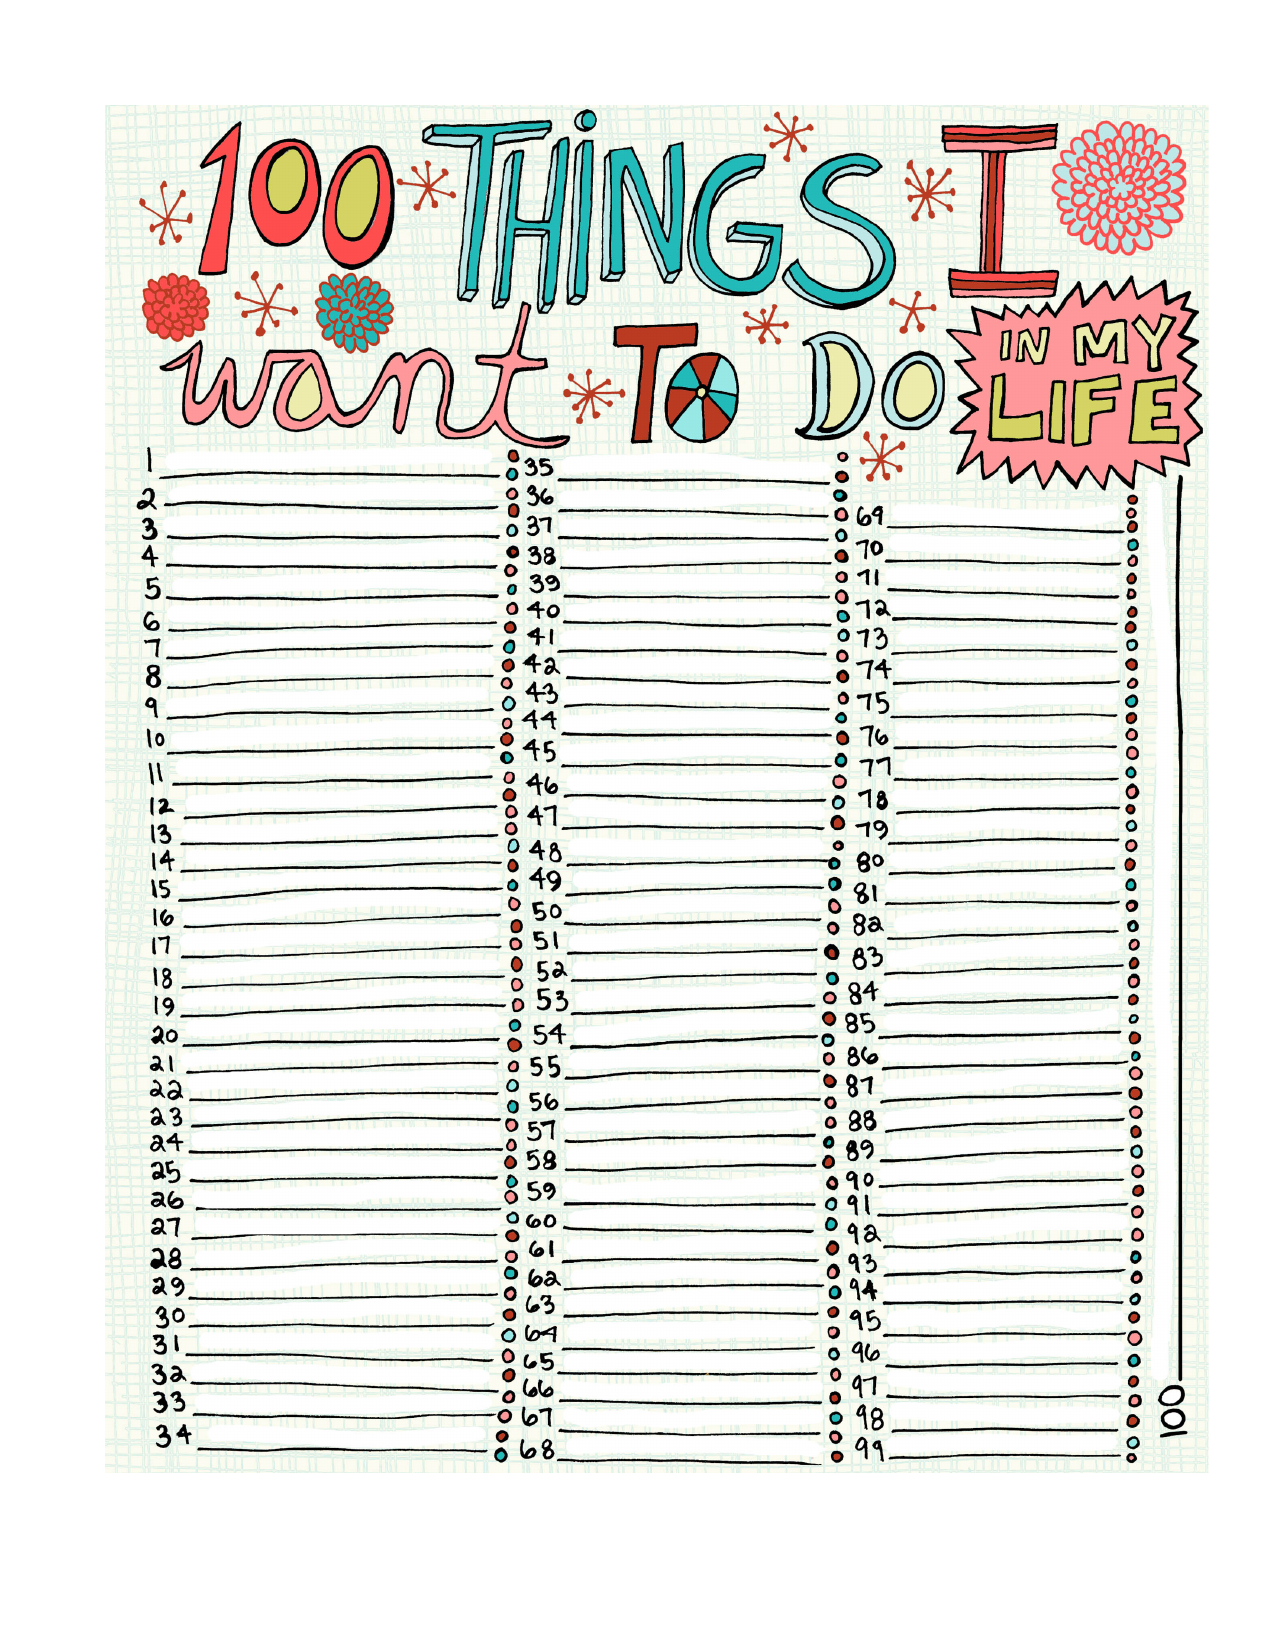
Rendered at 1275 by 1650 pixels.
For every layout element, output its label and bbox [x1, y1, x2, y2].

picture [105, 105, 1209, 1473]
